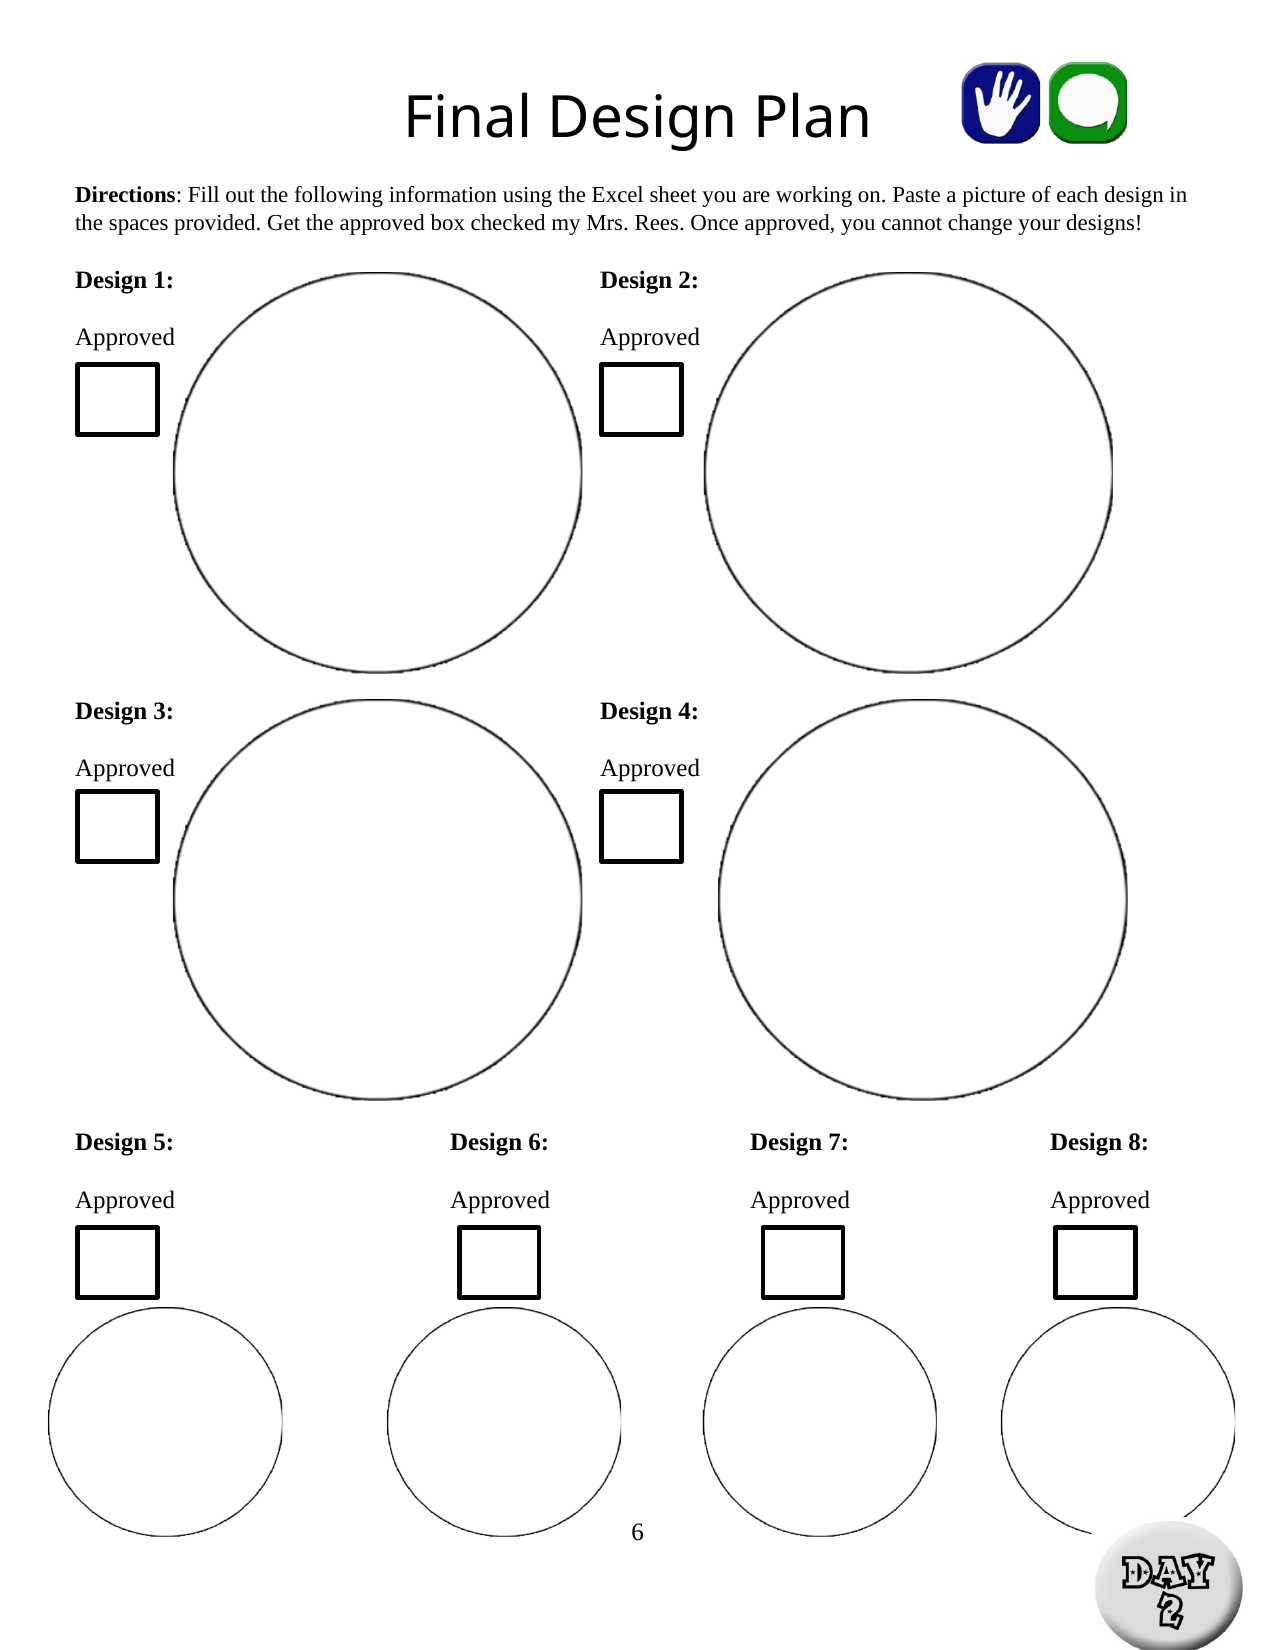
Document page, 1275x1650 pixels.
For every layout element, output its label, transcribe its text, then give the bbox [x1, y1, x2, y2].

picture [172, 782, 583, 1101]
text Approved Approved Approved Approved [75, 1185, 1200, 1213]
picture [386, 1307, 621, 1536]
picture [961, 62, 1041, 144]
picture [172, 293, 583, 322]
picture [717, 725, 1128, 753]
picture [172, 725, 583, 753]
text Directions: Fill out the following information using the Excel sheet you are working on. Paste a picture of each design in the spaces provided. Get the approved box checked my Mrs. Rees. Once approved, you cannot change your designs! [75, 181, 1200, 236]
picture [703, 293, 1113, 322]
text Approved Approved [75, 753, 1200, 782]
picture [1048, 62, 1128, 144]
picture [702, 1307, 937, 1536]
picture [703, 351, 1113, 674]
picture [717, 782, 1128, 1101]
picture [172, 351, 583, 674]
text Design 1: Design 2: [75, 265, 1200, 293]
text Design 3: Design 4: [75, 696, 1200, 725]
picture [1000, 1307, 1247, 1650]
text Design 5: Design 6: Design 7: Design 8: [75, 1127, 1200, 1156]
text Approved Approved [75, 322, 1200, 351]
text Final Design Plan [75, 75, 1200, 154]
picture [47, 1307, 282, 1536]
